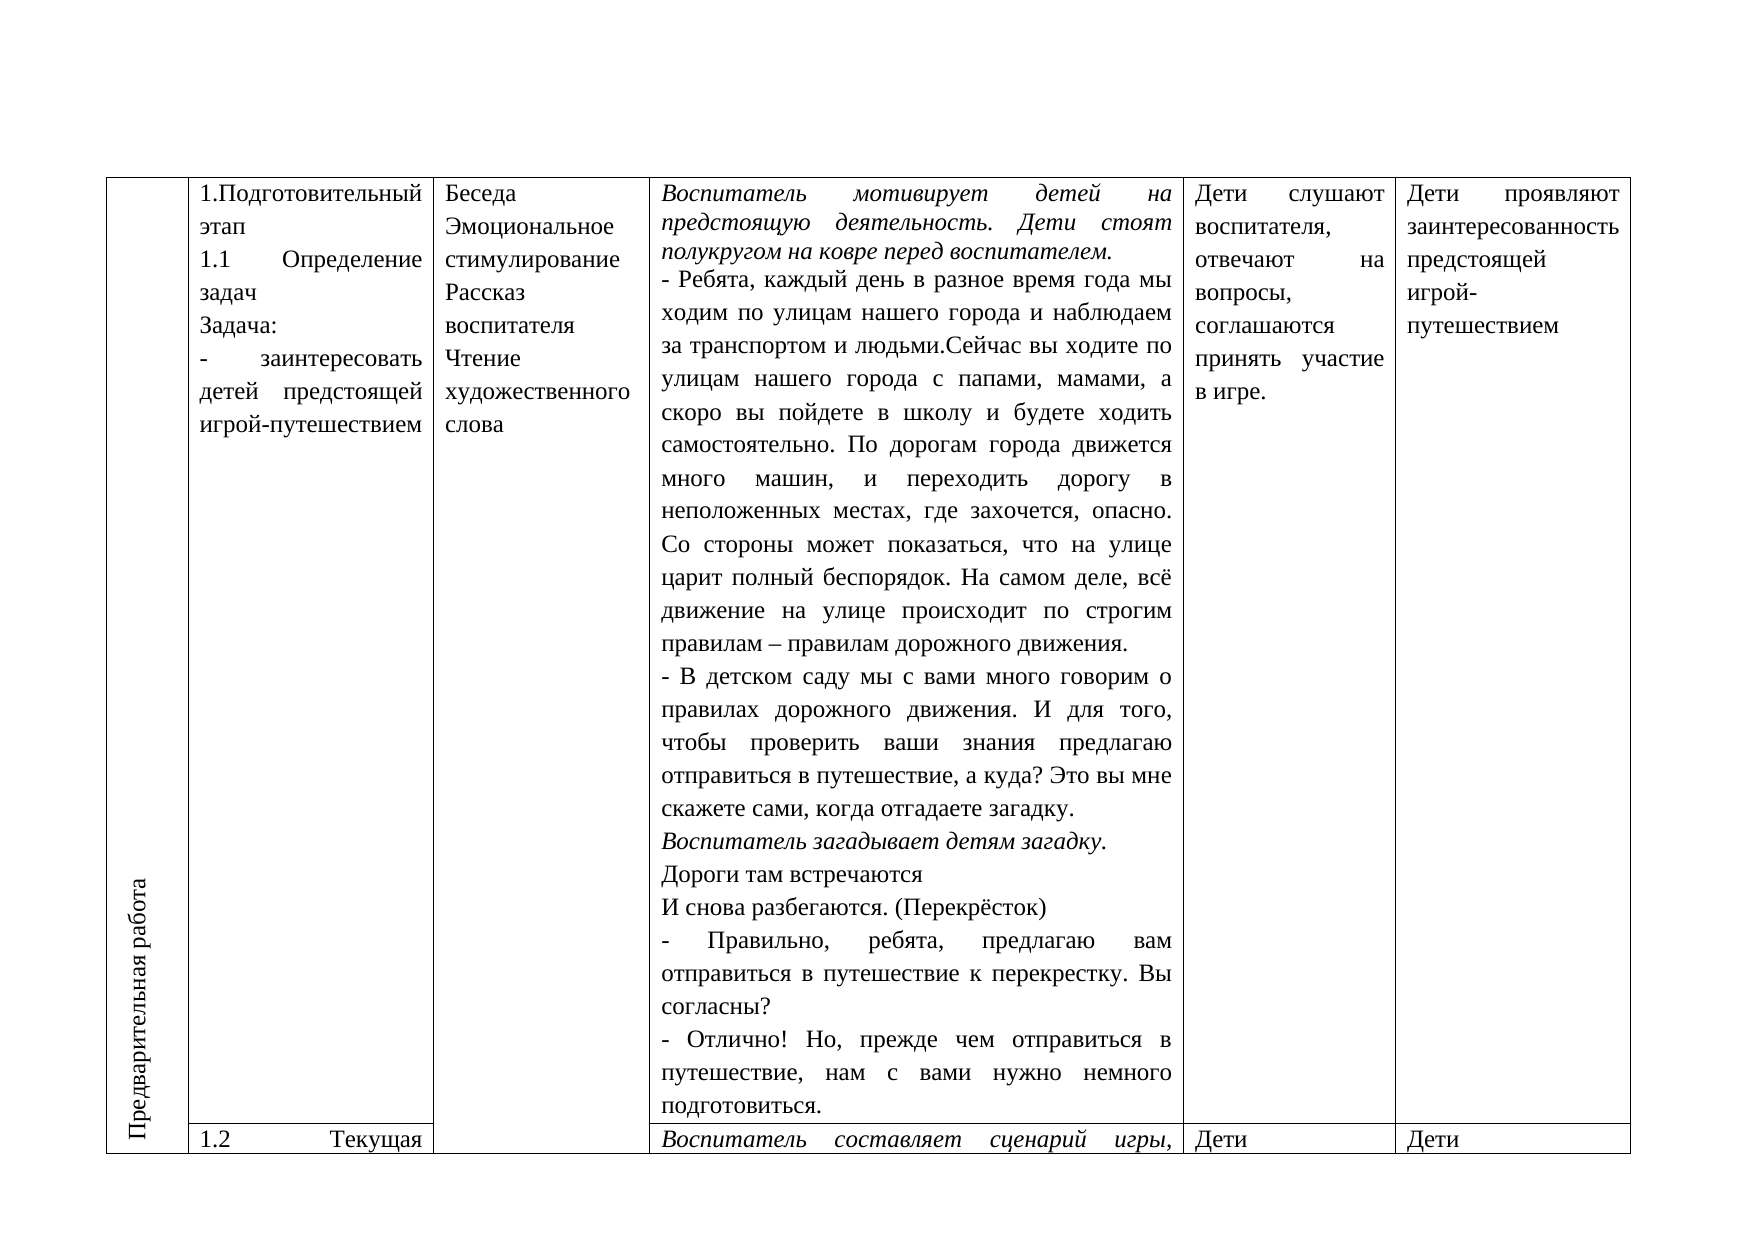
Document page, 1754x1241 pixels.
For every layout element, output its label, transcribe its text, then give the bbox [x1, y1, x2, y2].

table_cell 1.Подготовительный этап 1.1 Определение задач Задача: - заинтересовать детей предстоящей игрой-путешествием [189, 178, 433, 1123]
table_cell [650, 1124, 1183, 1152]
table_cell Предварительная работа [107, 178, 188, 1152]
table_cell Дети проявляют заинтересованность предстоящей игрой-путешествием [1396, 178, 1630, 1123]
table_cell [1184, 1124, 1395, 1152]
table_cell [1396, 1124, 1630, 1152]
table_cell Воспитатель мотивирует детей на предстоящую деятельность. Дети стоят полукругом на ковре перед воспитателем. - Ребята, каждый день в разное время года мы ходим по улицам нашего города и наблюдаем за транспортом и людьми.Сейчас вы ходите по улицам нашего города с папами, мамами, а скоро вы пойдете в школу и будете ходить самостоятельно. По дорогам города движется много машин, и переходить дорогу в неположенных местах, где захочется, опасно. Со стороны может показаться, что на улице царит полный беспорядок. На самом деле, всё движение на улице происходит по строгим правилам – правилам дорожного движения. - В детском саду мы с вами много говорим о правилах дорожного движения. И для того, чтобы проверить ваши знания предлагаю отправиться в путешествие, а куда? Это вы мне скажете сами, когда отгадаете загадку. Воспитатель загадывает детям загадку. Дороги там встречаются И снова разбегаются. (Перекрёсток) - Правильно, ребята, предлагаю вам отправиться в путешествие к перекрестку. Вы согласны? - Отлично! Но, прежде чем отправиться в путешествие, нам с вами нужно немного подготовиться. [650, 178, 1183, 1123]
table_cell Дети слушают воспитателя, отвечают на вопросы, соглашаются принять участие в игре. [1184, 178, 1395, 1123]
table_cell Беседа Эмоциональное стимулирование Рассказ воспитателя Чтение художественного слова [434, 178, 649, 1152]
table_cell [189, 1124, 433, 1152]
